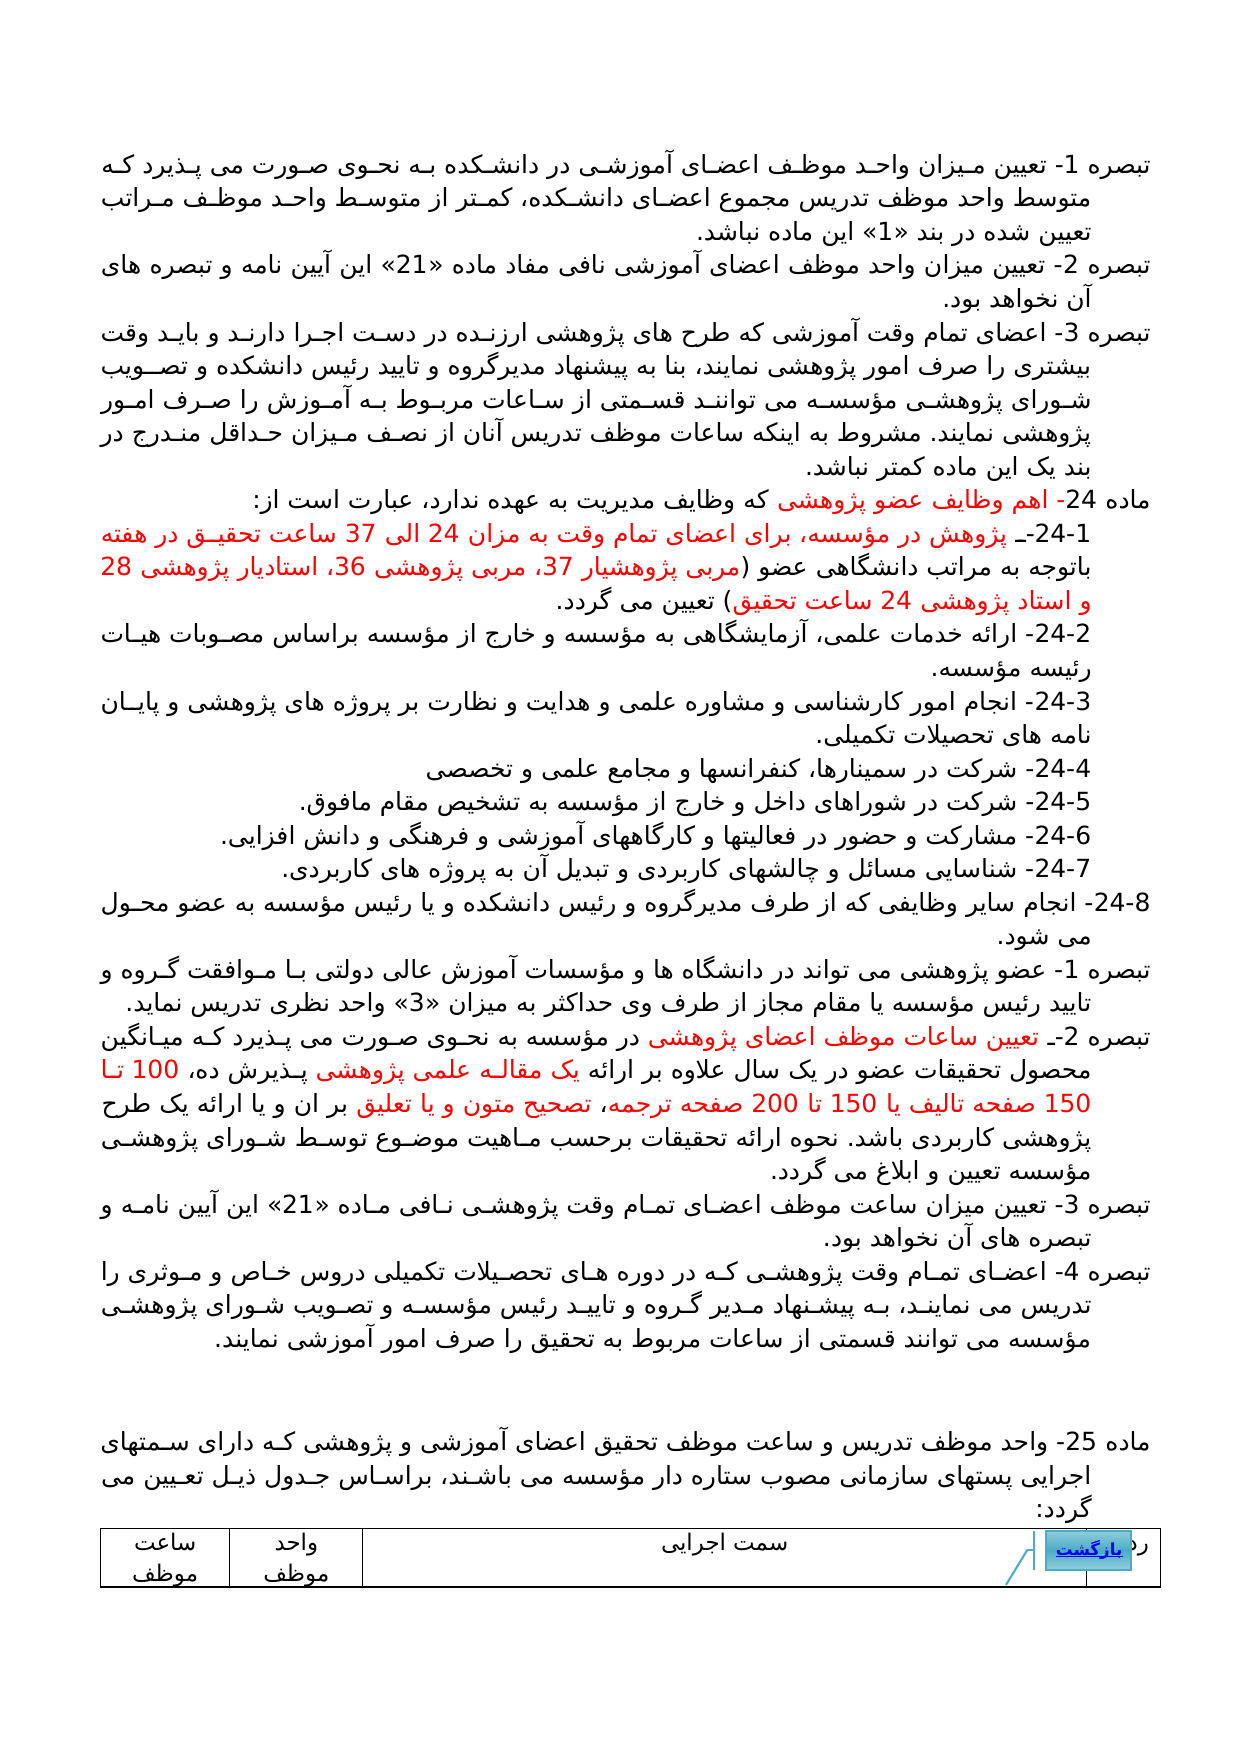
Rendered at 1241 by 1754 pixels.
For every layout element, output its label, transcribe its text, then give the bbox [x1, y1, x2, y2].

text ماده 25- واحد موظف تدریس و ساعت موظف تحقیق اعضای آموزشی و پژوهشی که دارای سمتهای اجرایی پستهای سازمانی مصوب ستاره دار مؤسسه می باشند، براساس جدول ذیل تعیین می گردد: [100, 1427, 1151, 1524]
text 24-4- شرکت در سمینارها، کنفرانسها و مجامع علمی و تخصصی [100, 754, 1151, 783]
text تبصره 3- تعیین میزان ساعت موظف اعضای تمام وقت پژوهشی نافی ماده «21» این آیین نامه و تبصره های آن نخواهد بود. [100, 1190, 1151, 1252]
table_header سمت اجرایی [363, 1529, 1086, 1586]
text 24-3- انجام امور کارشناسی و مشاوره علمی و هدایت و نظارت بر پروژه های پژوهشی و پایان نامه های تحصیلات تکمیلی. [100, 687, 1151, 749]
text تبصره 2- تعیین ساعات موظف اعضای پژوهشی در مؤسسه به نحوی صورت می پذیرد که میانگین محصول تحقیقات عضو در یک سال علاوه بر ارائه یک مقاله علمی پژوهشی پذیرش ده، 100 تا 150 صفحه تالیف یا 150 تا 200 صفحه ترجمه، تصحیح متون و یا تعلیق بر ان و یا ارائه یک طرح پژوهشی کاربردی باشد. نحوه ارائه تحقیقات برحسب ماهیت موضوع توسط شورای پژوهشی مؤسسه تعیین و ابلاغ می گردد. [100, 1022, 1151, 1185]
text 24-1- پژوهش در مؤسسه، برای اعضای تمام وقت به مزان 24 الی 37 ساعت تحقیق در هفته باتوجه به مراتب دانشگاهی عضو (مربی پژوهشیار 37، مربی پژوهشی 36، استادیار پژوهشی 28 و استاد پژوهشی 24 ساعت تحقیق) تعیین می گردد. [100, 519, 1151, 615]
text 24-6- مشارکت و حضور در فعالیتها و کارگاههای آموزشی و فرهنگی و دانش افزایی. [100, 821, 1151, 850]
text تبصره 1- تعیین میزان واحد موظف اعضای آموزشی در دانشکده به نحوی صورت می پذیرد که متوسط واحد موظف تدریس مجموع اعضای دانشکده، کمتر از متوسط واحد موظف مراتب تعیین شده در بند «1» این ماده نباشد. [100, 150, 1151, 246]
table_header ساعت موظف عضوپژوهشی [101, 1529, 229, 1586]
table_header واحد موظف عضوآموزشی [230, 1529, 362, 1586]
text 24-7- شناسایی مسائل و چالشهای کاربردی و تبدیل آن به پروژه های کاربردی. [100, 854, 1151, 883]
text ماده 24- اهم وظایف عضو پژوهشی که وظایف مدیریت به عهده ندارد، عبارت است از: [100, 485, 1151, 514]
text تبصره 4- اعضای تمام وقت پژوهشی که در دوره های تحصیلات تکمیلی دروس خاص و موثری را تدریس می نمایند، به پیشنهاد مدیر گروه و تایید رئیس مؤسسه و تصویب شورای پژوهشی مؤسسه می توانند قسمتی از ساعات مربوط به تحقیق را صرف امور آموزشی نمایند. [100, 1257, 1151, 1353]
text 24-8- انجام سایر وظایفی که از طرف مدیرگروه و رئیس دانشکده و یا رئیس مؤسسه به عضو محول می شود. [100, 888, 1151, 951]
text تبصره 1- عضو پژوهشی می تواند در دانشگاه ها و مؤسسات آموزش عالی دولتی با موافقت گروه و تایید رئیس مؤسسه یا مقام مجاز از طرف وی حداکثر به میزان «3» واحد نظری تدریس نماید. [100, 955, 1151, 1018]
text تبصره 2- تعیین میزان واحد موظف اعضای آموزشی نافی مفاد ماده «21» این آیین نامه و تبصره های آن نخواهد بود. [100, 251, 1151, 313]
text تبصره 3- اعضای تمام وقت آموزشی که طرح های پژوهشی ارزنده در دست اجرا دارند و باید وقت بیشتری را صرف امور پژوهشی نمایند، بنا به پیشنهاد مدیرگروه و تایید رئیس دانشکده و تصویب شورای پژوهشی مؤسسه می توانند قسمتی از ساعات مربوط به آموزش را صرف امور پژوهشی نمایند. مشروط به اینکه ساعات موظف تدریس آنان از نصف میزان حداقل مندرج در بند یک این ماده کمتر نباشد. [100, 318, 1151, 481]
text 24-5- شرکت در شوراهای داخل و خارج از مؤسسه به تشخیص مقام مافوق. [100, 787, 1151, 816]
text 24-2- ارائه خدمات علمی، آزمایشگاهی به مؤسسه و خارج از مؤسسه براساس مصوبات هیات رئیسه مؤسسه. [100, 619, 1151, 682]
table_header ردیف [1087, 1529, 1160, 1586]
